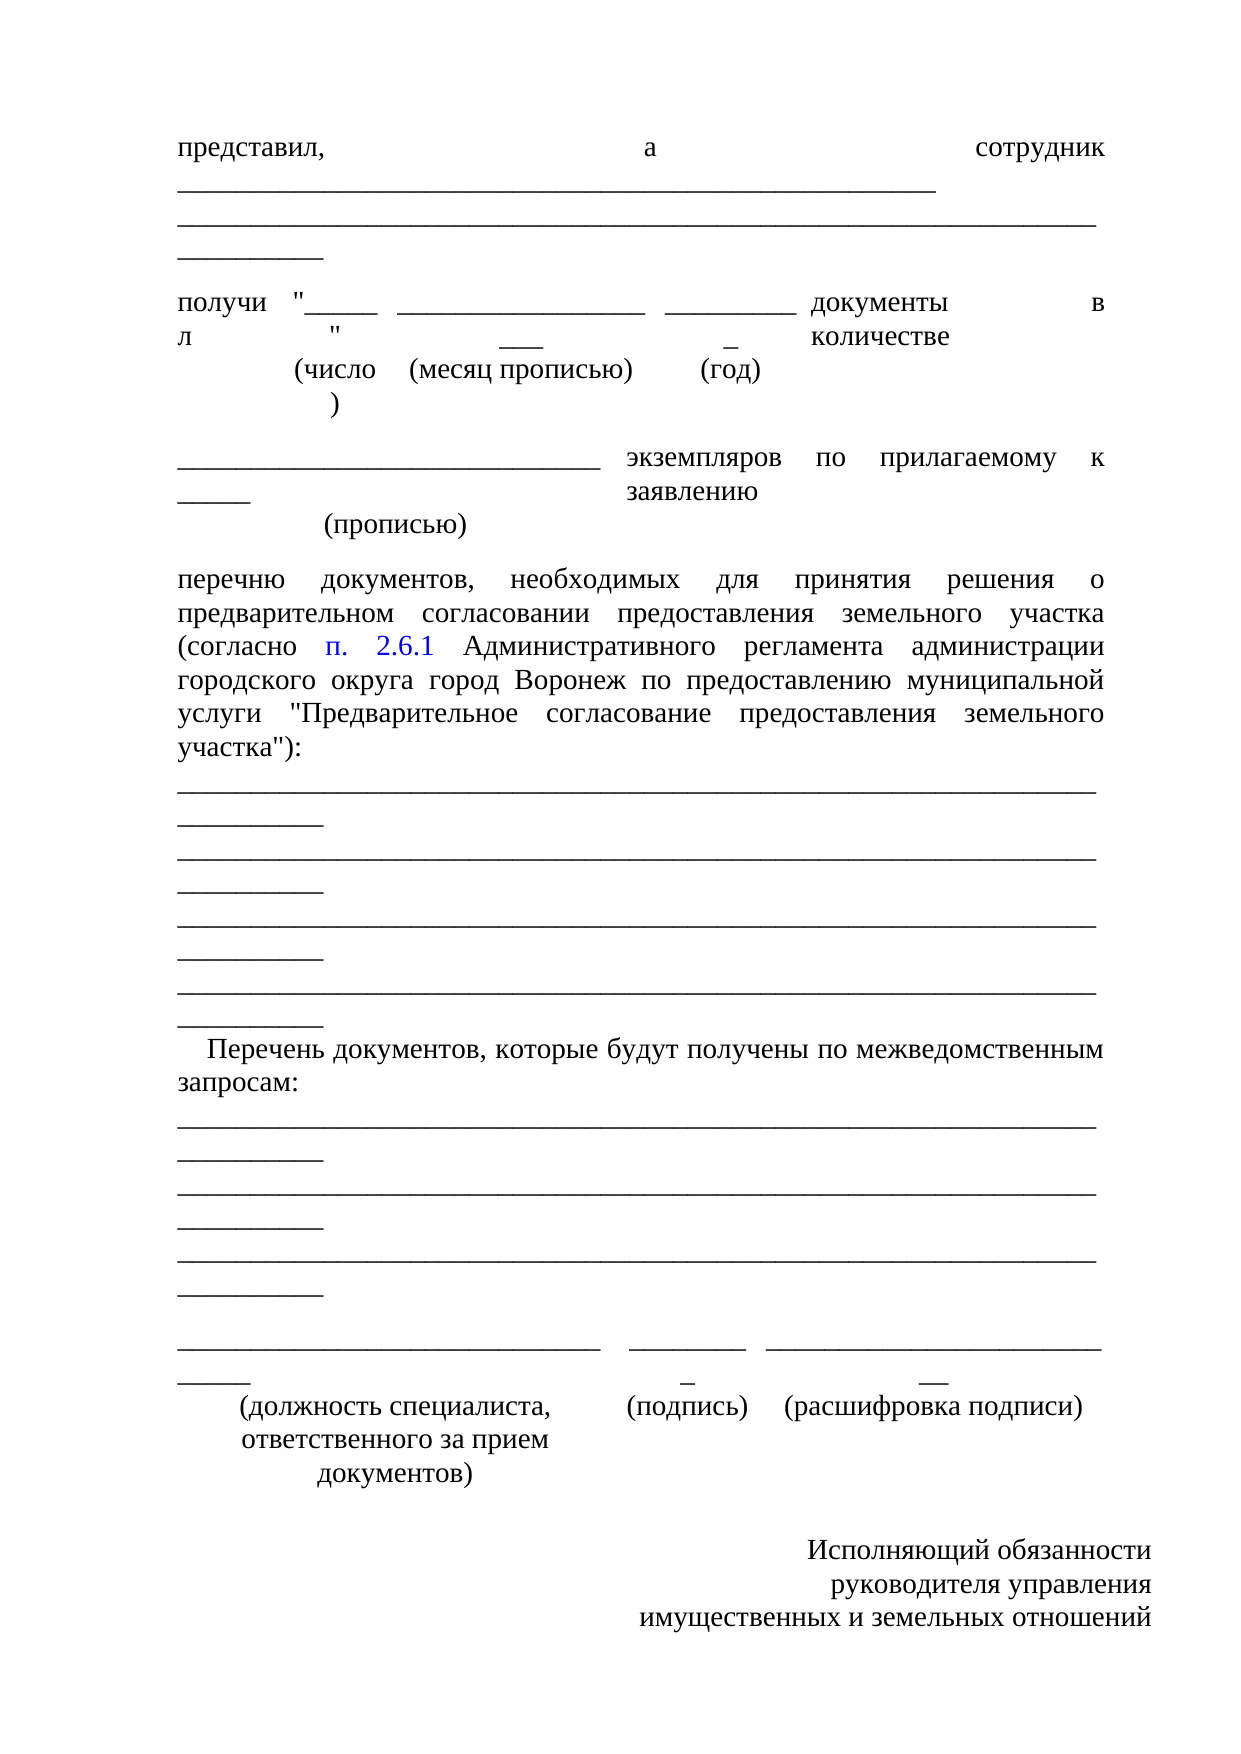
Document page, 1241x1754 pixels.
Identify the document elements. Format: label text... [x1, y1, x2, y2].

table_cell перечню документов, необходимых для принятия решения о предварительном согласовании предоставления земельного участка (согласно п. 2.6.1 Административного регламента администрации городского округа город Воронеж по предоставлению муниципальной услуги "Предварительное согласование предоставления земельного участка"): _________________________________________________________________________ _________________________________________________________________________ _________________________________________________________________________ _________________________________________________________________________ Перечень документов, которые будут получены по межведомственным запросам: _________________________________________________________________________ _________________________________________________________________________ _________________________________________________________________________ [171, 551, 1111, 1310]
text руководителя управления [177, 1566, 1152, 1599]
table_cell получил [171, 274, 284, 429]
text Исполняющий обязанности [177, 1532, 1152, 1566]
table_cell _________ (подпись) [620, 1310, 755, 1499]
table_cell ____________________ (месяц прописью) [385, 274, 657, 429]
table_cell документы в количестве [804, 274, 1111, 429]
table_cell __________________________________ (должность специалиста, ответственного за прием документов) [171, 1310, 619, 1499]
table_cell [171, 118, 1111, 273]
table_cell экземпляров по прилагаемому к заявлению [620, 429, 1111, 551]
text имущественных и земельных отношений [177, 1599, 1152, 1633]
table_cell __________________________________ (прописью) [171, 429, 619, 551]
table_cell "_____" (число) [285, 274, 385, 429]
table_cell _________________________ (расшифровка подписи) [755, 1310, 1111, 1499]
table_cell __________ (год) [657, 274, 804, 429]
